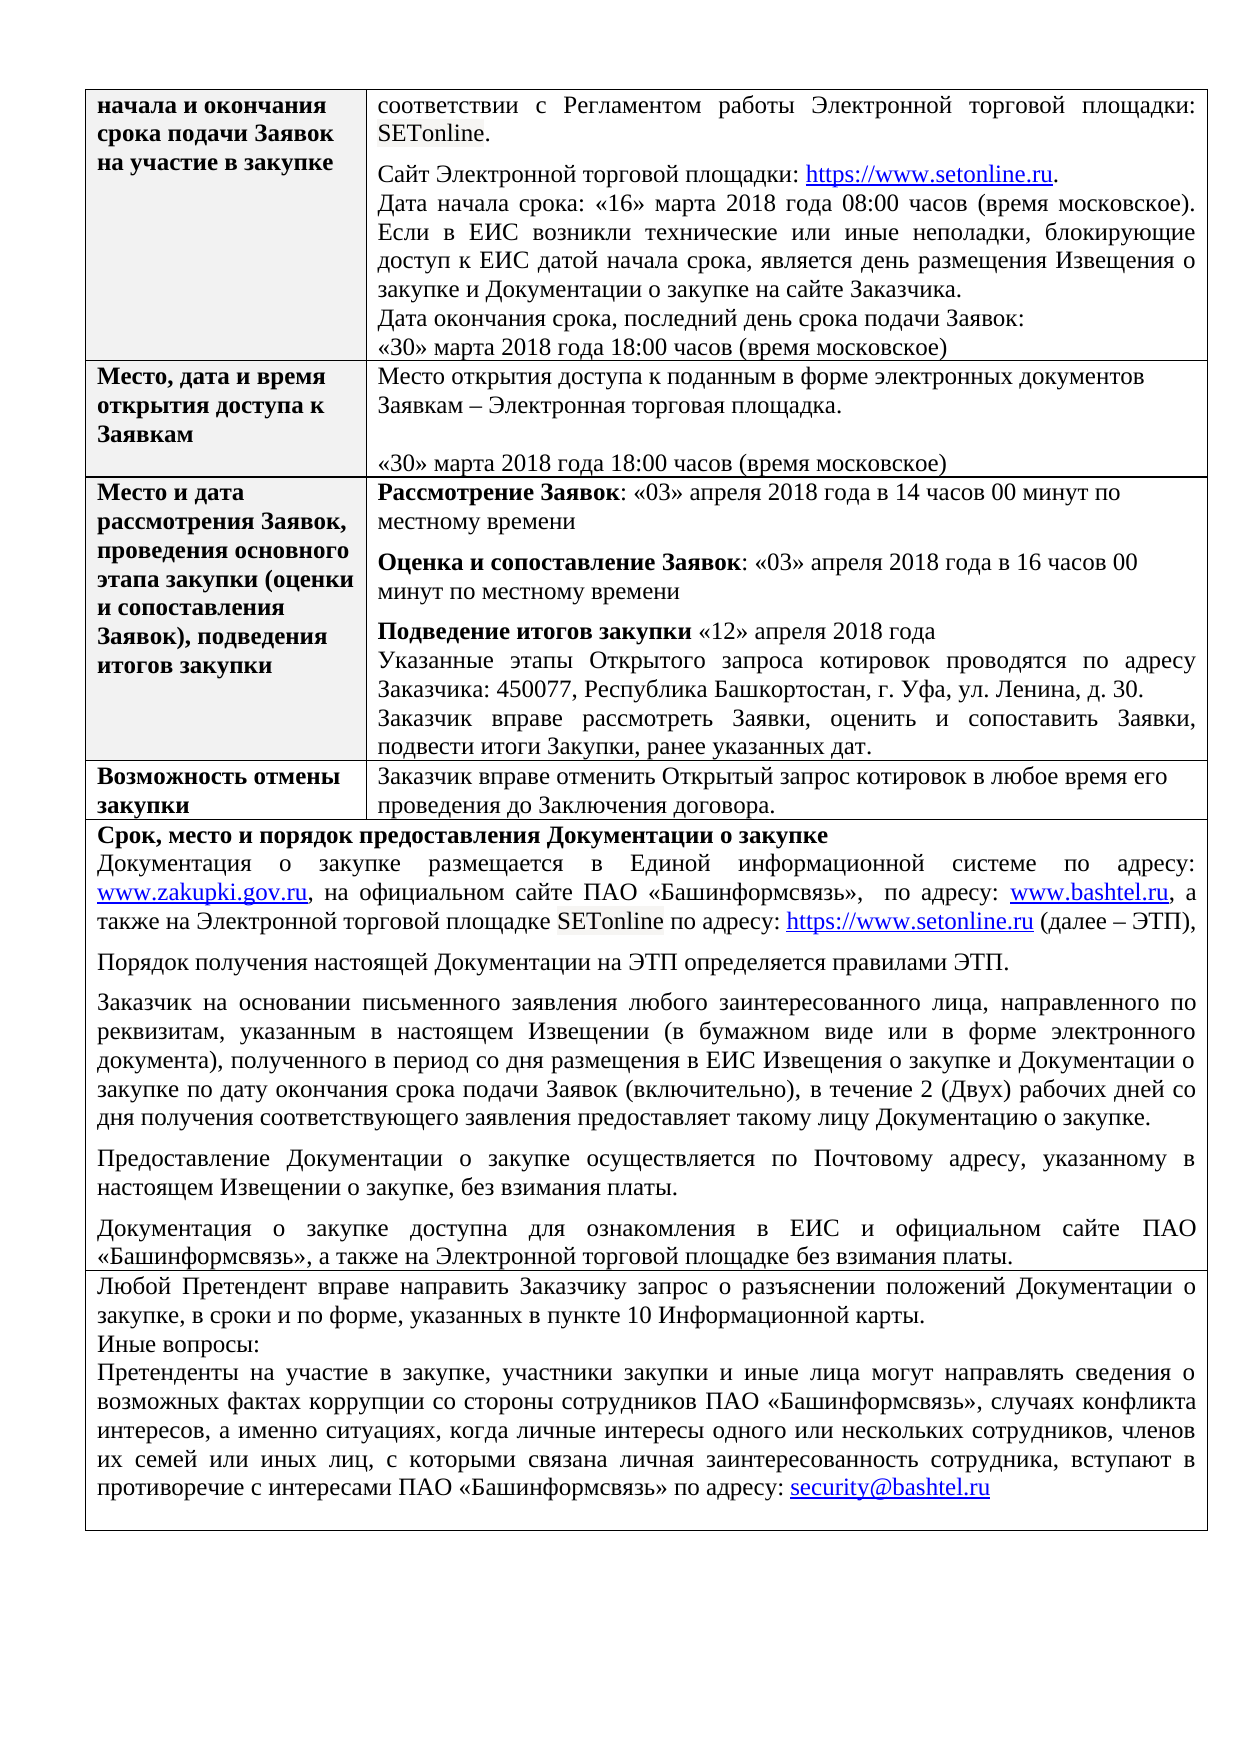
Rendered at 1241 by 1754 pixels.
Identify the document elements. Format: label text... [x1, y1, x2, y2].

table_cell Возможность отмены закупки [86, 761, 366, 819]
table_cell Место, дата и время открытия доступа к Заявкам [86, 361, 366, 476]
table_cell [367, 90, 1207, 360]
table_cell Заказчик вправе отменить Открытый запрос котировок в любое время его проведения до Заключения договора. [367, 761, 1207, 819]
table_cell Срок, место и порядок предоставления Документации о закупке Документация о закупке размещается в Единой информационной системе по адресу: www.zakupki.gov.ru, на официальном сайте ПАО «Башинформсвязь», по адресу: www.bashtel.ru, а также на Электронной торговой площадке SETonline по адресу: https://www.setonline.ru (далее – ЭТП), Порядок получения настоящей Документации на ЭТП определяется правилами ЭТП. Заказчик на основании письменного заявления любого заинтересованного лица, направленного по реквизитам, указанным в настоящем Извещении (в бумажном виде или в форме электронного документа), полученного в период со дня размещения в ЕИС Извещения о закупке и Документации о закупке по дату окончания срока подачи Заявок (включительно), в течение 2 (Двух) рабочих дней со дня получения соответствующего заявления предоставляет такому лицу Документацию о закупке. Предоставление Документации о закупке осуществляется по Почтовому адресу, указанному в настоящем Извещении о закупке, без взимания платы. Документация о закупке доступна для ознакомления в ЕИС и официальном сайте ПАО «Башинформсвязь», а также на Электронной торговой площадке без взимания платы. [86, 820, 1207, 1270]
table_cell Место и дата рассмотрения Заявок, проведения основного этапа закупки (оценки и сопоставления Заявок), подведения итогов закупки [86, 478, 366, 760]
table_cell Любой Претендент вправе направить Заказчику запрос о разъяснении положений Документации о закупке, в сроки и по форме, указанных в пункте 10 Информационной карты. Иные вопросы: Претенденты на участие в закупке, участники закупки и иные лица могут направлять сведения о возможных фактах коррупции со стороны сотрудников ПАО «Башинформсвязь», случаях конфликта интересов, а именно ситуациях, когда личные интересы одного или нескольких сотрудников, членов их семей или иных лиц, с которыми связана личная заинтересованность сотрудника, вступают в противоречие с интересами ПАО «Башинформсвязь» по адресу: security@bashtel.ru [86, 1271, 1207, 1530]
table_cell Место открытия доступа к поданным в форме электронных документов Заявкам – Электронная торговая площадка. «30» марта 2018 года 18:00 часов (время московское) [367, 361, 1207, 476]
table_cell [86, 90, 366, 360]
table_cell Рассмотрение Заявок: «03» апреля 2018 года в 14 часов 00 минут по местному времени Оценка и сопоставление Заявок: «03» апреля 2018 года в 16 часов 00 минут по местному времени Подведение итогов закупки «12» апреля 2018 года Указанные этапы Открытого запроса котировок проводятся по адресу Заказчика: 450077, Республика Башкортостан, г. Уфа, ул. Ленина, д. 30. Заказчик вправе рассмотреть Заявки, оценить и сопоставить Заявки, подвести итоги Закупки, ранее указанных дат. [367, 478, 1207, 760]
